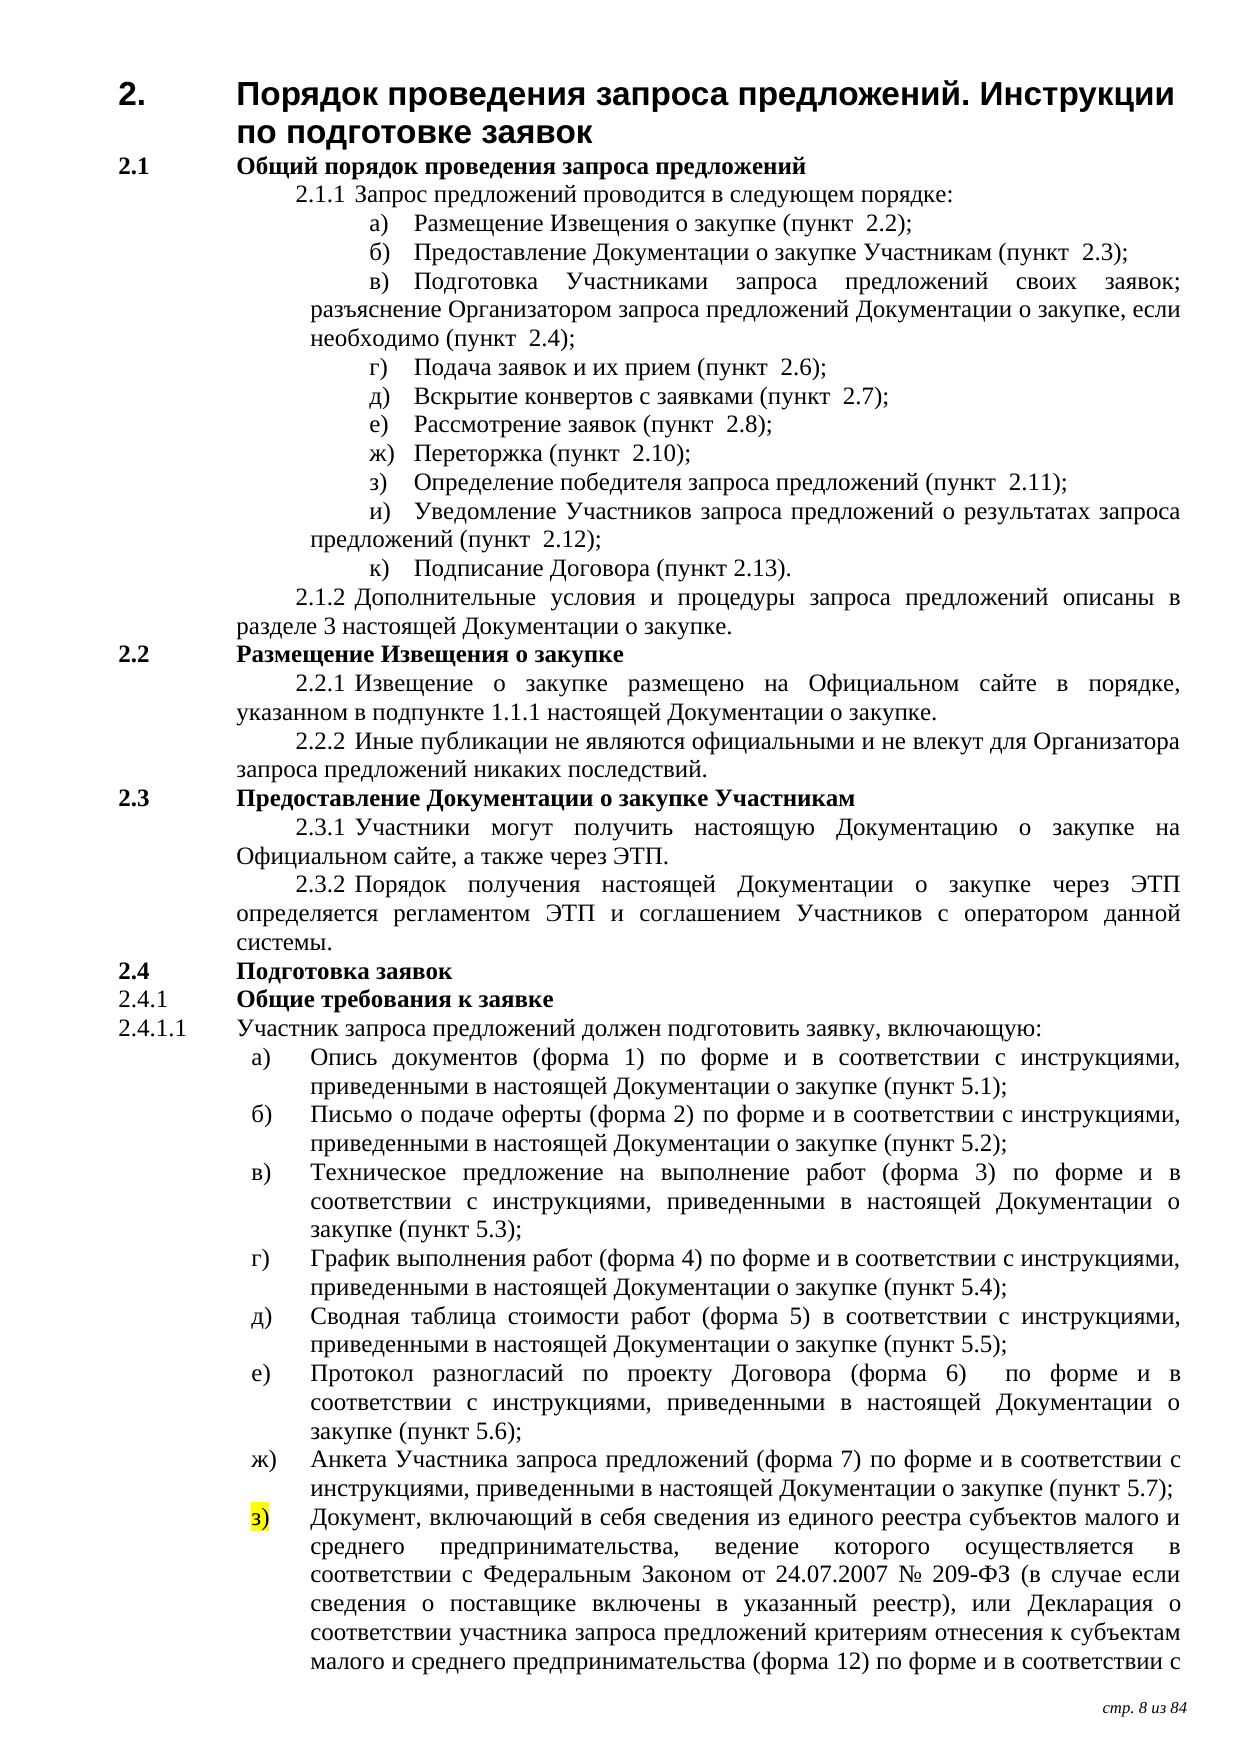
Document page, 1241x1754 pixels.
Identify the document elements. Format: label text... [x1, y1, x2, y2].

text Подписание Договора (пункт 2.13). [310, 553, 1181, 582]
text Общие требования к заявке [118, 984, 1181, 1013]
text Подготовка Участниками запроса предложений своих заявок; разъяснение Организатором запроса предложений Документации о закупке, если необходимо (пункт 2.4); [310, 266, 1181, 352]
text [251, 1502, 1181, 1674]
text Извещение о закупке размещено на Официальном сайте в порядке, указанном в подпункте 1.1.1 настоящей Документации о закупке. [236, 668, 1181, 726]
subtitle Общий порядок проведения запроса предложений [118, 151, 1181, 179]
text Иные публикации не являются официальными и не влекут для Организатора запроса предложений никаких последствий. [236, 726, 1181, 783]
text Протокол разногласий по проекту Договора (форма 6) по форме и в соответствии с инструкциями, приведенными в настоящей Документации о закупке (пункт 5.6); [251, 1358, 1181, 1444]
text Предоставление Документации о закупке Участникам (пункт 2.3); [310, 237, 1181, 266]
text Уведомление Участников запроса предложений о результатах запроса предложений (пункт 2.12); [310, 496, 1181, 553]
text Вскрытие конвертов с заявками (пункт 2.7); [310, 381, 1181, 409]
text Размещение Извещения о закупке (пункт 2.2); [310, 208, 1181, 237]
subtitle Порядок проведения запроса предложений. Инструкции по подготовке заявок [118, 74, 1181, 151]
text Техническое предложение на выполнение работ (форма 3) по форме и в соответствии с инструкциями, приведенными в настоящей Документации о закупке (пункт 5.3); [251, 1157, 1181, 1243]
text Рассмотрение заявок (пункт 2.8); [310, 409, 1181, 438]
text Дополнительные условия и процедуры запроса предложений описаны в разделе 3 настоящей Документации о закупке. [236, 582, 1181, 639]
text Подача заявок и их прием (пункт 2.6); [310, 352, 1181, 381]
text Письмо о подаче оферты (форма 2) по форме и в соответствии с инструкциями, приведенными в настоящей Документации о закупке (пункт 5.2); [251, 1099, 1181, 1157]
subtitle Подготовка заявок [118, 956, 1181, 984]
text Анкета Участника запроса предложений (форма 7) по форме и в соответствии с инструкциями, приведенными в настоящей Документации о закупке (пункт 5.7); [251, 1444, 1181, 1502]
text Опись документов (форма 1) по форме и в соответствии с инструкциями, приведенными в настоящей Документации о закупке (пункт 5.1); [251, 1042, 1181, 1099]
text Сводная таблица стоимости работ (форма 5) в соответствии с инструкциями, приведенными в настоящей Документации о закупке (пункт 5.5); [251, 1301, 1181, 1358]
text Определение победителя запроса предложений (пункт 2.11); [310, 467, 1181, 496]
text Переторжка (пункт 2.10); [310, 438, 1181, 467]
text Порядок получения настоящей Документации о закупке через ЭТП определяется регламентом ЭТП и соглашением Участников с оператором данной системы. [236, 869, 1181, 956]
text Запрос предложений проводится в следующем порядке: [236, 179, 1181, 208]
text Участник запроса предложений должен подготовить заявку, включающую: [118, 1013, 1181, 1042]
subtitle Размещение Извещения о закупке [118, 639, 1181, 668]
text График выполнения работ (форма 4) по форме и в соответствии с инструкциями, приведенными в настоящей Документации о закупке (пункт 5.4); [251, 1243, 1181, 1301]
text Участники могут получить настоящую Документацию о закупке на Официальном сайте, а также через ЭТП. [236, 812, 1181, 869]
subtitle Предоставление Документации о закупке Участникам [118, 783, 1181, 812]
